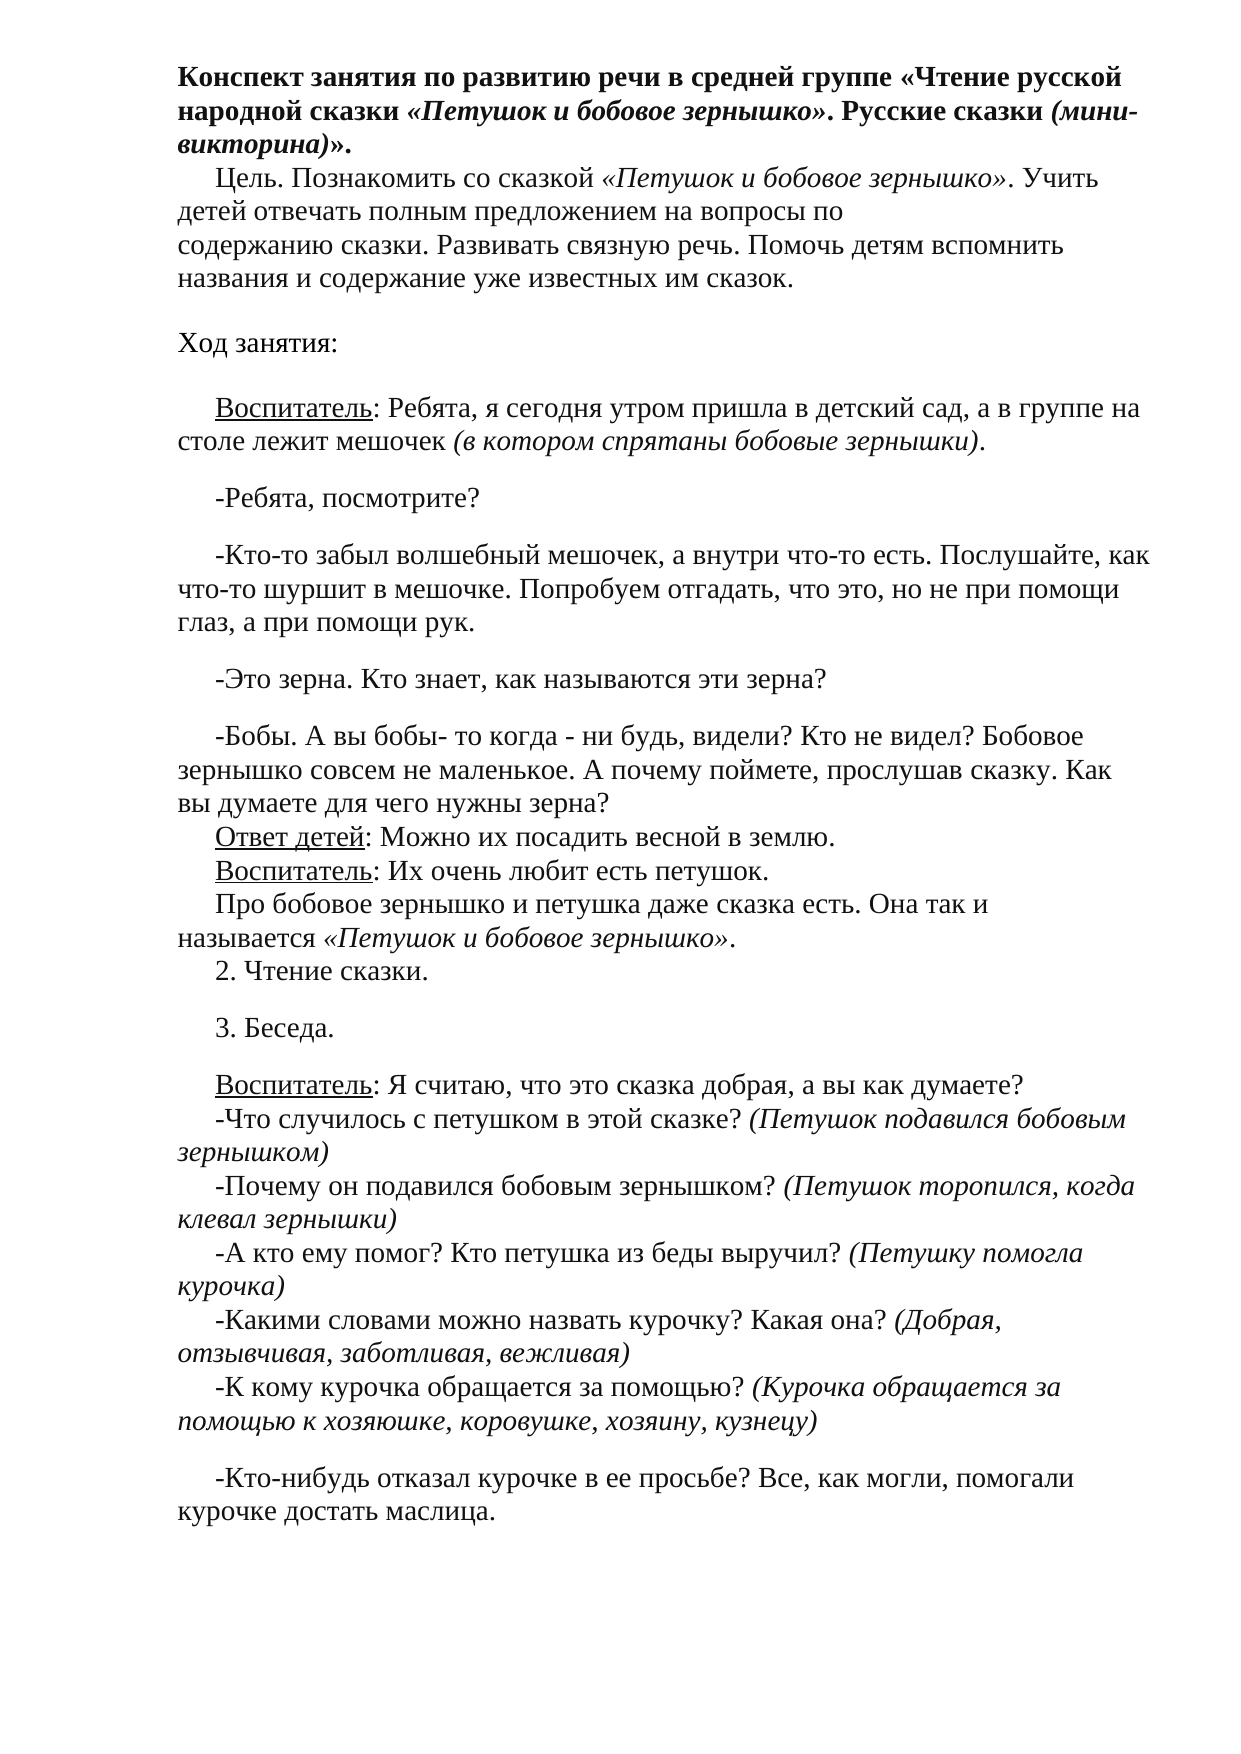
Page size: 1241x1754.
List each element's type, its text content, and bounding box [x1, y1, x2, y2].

text -Бобы. А вы бобы- то когда - ни будь, видели? Кто не видел? Бобовое зернышко совсем не маленькое. А почему поймете, прослушав сказку. Как вы думаете для чего нужны зерна? [177, 718, 1152, 819]
text -А кто ему помог? Кто петушка из беды выручил? (Петушку помогла курочка) [177, 1235, 1152, 1302]
text -Кто-нибудь отказал курочке в ее просьбе? Все, как могли, помогали курочке достать маслица. [177, 1460, 1152, 1527]
text -Это зерна. Кто знает, как называются эти зерна? [177, 662, 1152, 695]
text 3. Беседа. [177, 1010, 1152, 1044]
text 2. Чтение сказки. [177, 953, 1152, 987]
text Цель. Познакомить со сказкой «Петушок и бобовое зернышко». Учить детей отвечать полным предложением на вопросы по содержанию сказки. Развивать связную речь. Помочь детям вспомнить названия и содержание уже известных им сказок. [177, 160, 1152, 294]
text Конспект занятия по развитию речи в средней группе «Чтение русской народной сказки «Петушок и бобовое зернышко». Русские сказки (мини-викторина)». [177, 59, 1152, 160]
text -Какими словами можно назвать курочку? Какая она? (Добрая, отзывчивая, заботливая, вежливая) [177, 1302, 1152, 1369]
text -Кто-то забыл волшебный мешочек, а внутри что-то есть. Послушайте, как что-то шуршит в мешочке. Попробуем отгадать, что это, но не при помощи глаз, а при помощи рук. [177, 537, 1152, 638]
text Ответ детей: Можно их посадить весной в землю. [177, 819, 1152, 853]
text -К кому курочка обращается за помощью? (Курочка обращается за помощью к хозяюшке, коровушке, хозяину, кузнецу) [177, 1369, 1152, 1436]
text -Почему он подавился бобовым зернышком? (Петушок торопился, когда клевал зернышки) [177, 1168, 1152, 1235]
text Воспитатель: Их очень любит есть петушок. [177, 853, 1152, 886]
text Воспитатель: Я считаю, что это сказка добрая, а вы как думаете? [177, 1067, 1152, 1101]
text Ход занятия: [177, 325, 1152, 359]
text -Что случилось с петушком в этой сказке? (Петушок подавился бобовым зернышком) [177, 1101, 1152, 1168]
text -Ребята, посмотрите? [177, 481, 1152, 514]
text Воспитатель: Ребята, я сегодня утром пришла в детский сад, а в группе на столе лежит мешочек (в котором спрятаны бобовые зернышки). [177, 390, 1152, 457]
text Про бобовое зернышко и петушка даже сказка есть. Она так и называется «Петушок и бобовое зернышко». [177, 886, 1152, 953]
